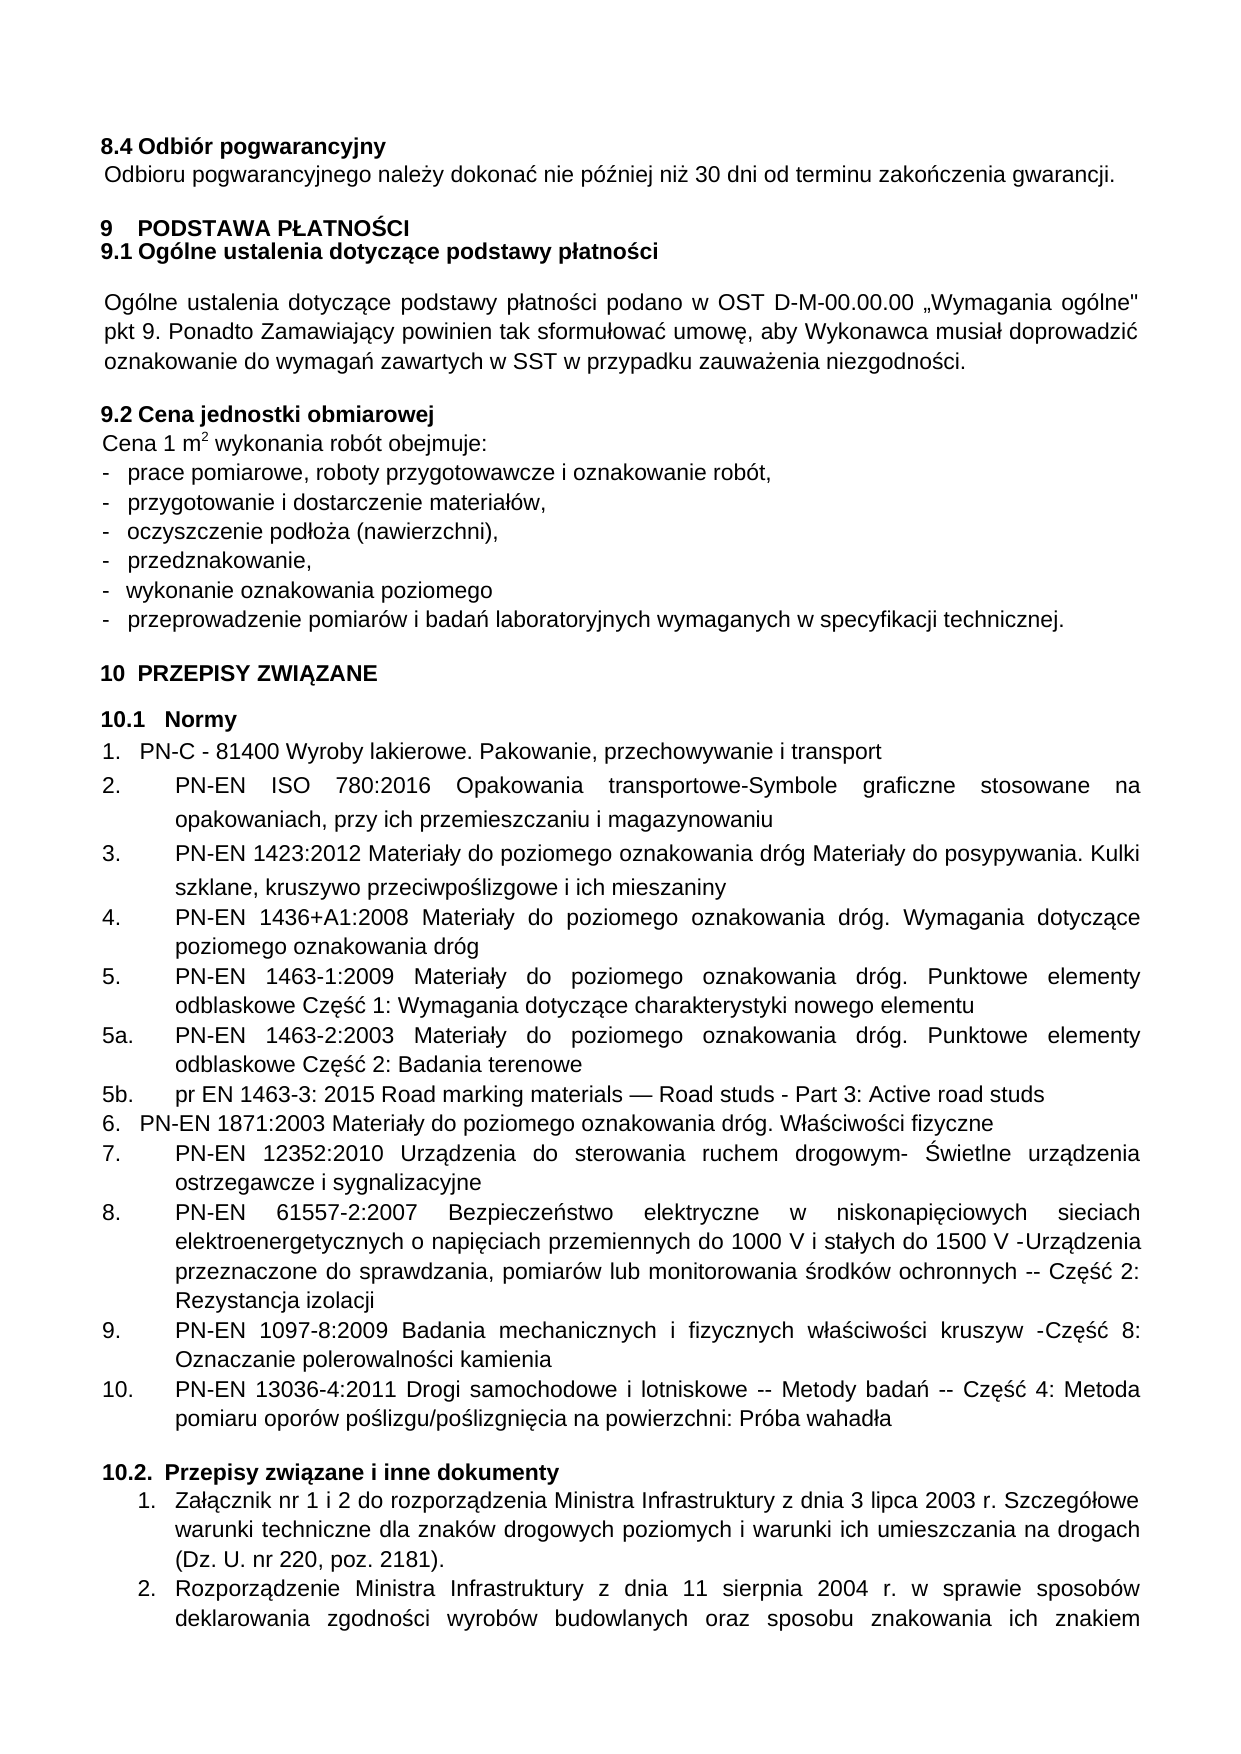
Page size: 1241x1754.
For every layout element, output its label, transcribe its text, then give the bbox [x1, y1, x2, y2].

subtitle Normy [100, 709, 1143, 732]
text Ogólne ustalenia dotyczące podstawy płatności podano w OST D-M-00.00.00 „Wymagania ogólne" pkt 9. Ponadto Zamawiający powinien tak sformułować umowę, aby Wykonawca musiał doprowadzić oznakowanie do wymagań zawartych w SST w przypadku zauważenia niezgodności. [104, 287, 1139, 375]
list PN-EN 12352:2010 Urządzenia do sterowania ruchem drogowym- Świetlne urządzenia ostrzegawcze i sygnalizacyjne [102, 1138, 1141, 1197]
subtitle Cena jednostki obmiarowej [100, 404, 1143, 427]
list PN-EN 1871:2003 Materiały do poziomego oznakowania dróg. Właściwości fizyczne [102, 1108, 1143, 1138]
list PN-EN 13036-4:2011 Drogi samochodowe i lotniskowe -- Metody badań -- Część 4: Metoda pomiaru oporów poślizgu/poślizgnięcia na powierzchni: Próba wahadła [102, 1373, 1141, 1432]
list PN-EN 1463-1:2009 Materiały do poziomego oznakowania dróg. Punktowe elementy odblaskowe Część 1: Wymagania dotyczące charakterystyki nowego elementu [102, 961, 1141, 1020]
subtitle PODSTAWA PŁATNOŚCI [100, 218, 1143, 241]
list PN-EN 61557-2:2007 Bezpieczeństwo elektryczne w niskonapięciowych sieciach elektroenergetycznych o napięciach przemiennych do 1000 V i stałych do 1500 V -Urządzenia przeznaczone do sprawdzania, pomiarów lub monitorowania środków ochronnych -- Część 2: Rezystancja izolacji [102, 1197, 1141, 1314]
list przeprowadzenie pomiarów i badań laboratoryjnych wymaganych w specyfikacji technicznej. [102, 604, 1139, 634]
text 5b. pr EN 1463-3: 2015 Road marking materials — Road studs - Part 3: Active road studs [102, 1079, 1141, 1108]
subtitle Odbiór pogwarancyjny [100, 136, 1143, 159]
subtitle Przepisy związane i inne dokumenty [102, 1462, 1143, 1485]
subtitle Ogólne ustalenia dotyczące podstawy płatności [100, 241, 1143, 264]
list PN-EN 1423:2012 Materiały do poziomego oznakowania dróg Materiały do posypywania. Kulki szklane, kruszywo przeciwpoślizgowe i ich mieszaniny [102, 834, 1141, 902]
list prace pomiarowe, roboty przygotowawcze i oznakowanie robót, [102, 457, 1143, 486]
list oczyszczenie podłoża (nawierzchni), [102, 516, 1143, 545]
text Odbioru pogwarancyjnego należy dokonać nie później niż 30 dni od terminu zakończenia gwarancji. [104, 159, 1139, 188]
list PN-EN 1097-8:2009 Badania mechanicznych i fizycznych właściwości kruszyw -Część 8: Oznaczanie polerowalności kamienia [102, 1314, 1141, 1373]
list PN-EN ISO 780:2016 Opakowania transportowe-Symbole graficzne stosowane na opakowaniach, przy ich przemieszczaniu i magazynowaniu [102, 766, 1141, 834]
text 5a. PN-EN 1463-2:2003 Materiały do poziomego oznakowania dróg. Punktowe elementy odblaskowe Część 2: Badania terenowe [102, 1020, 1141, 1079]
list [137, 1573, 1141, 1632]
list wykonanie oznakowania poziomego [102, 575, 1143, 604]
list przedznakowanie, [102, 545, 1143, 575]
list PN-C - 81400 Wyroby lakierowe. Pakowanie, przechowywanie i transport [102, 732, 1143, 766]
list przygotowanie i dostarczenie materiałów, [102, 486, 1143, 516]
text Cena 1 m2 wykonania robót obejmuje: [102, 427, 1143, 457]
subtitle PRZEPISY ZWIĄZANE [100, 663, 1143, 686]
list Załącznik nr 1 i 2 do rozporządzenia Ministra Infrastruktury z dnia 3 lipca 2003 r. Szczegółowe warunki techniczne dla znaków drogowych poziomych i warunki ich umieszczania na drogach (Dz. U. nr 220, poz. 2181). [137, 1485, 1141, 1573]
list PN-EN 1436+A1:2008 Materiały do poziomego oznakowania dróg. Wymagania dotyczące poziomego oznakowania dróg [102, 902, 1141, 961]
